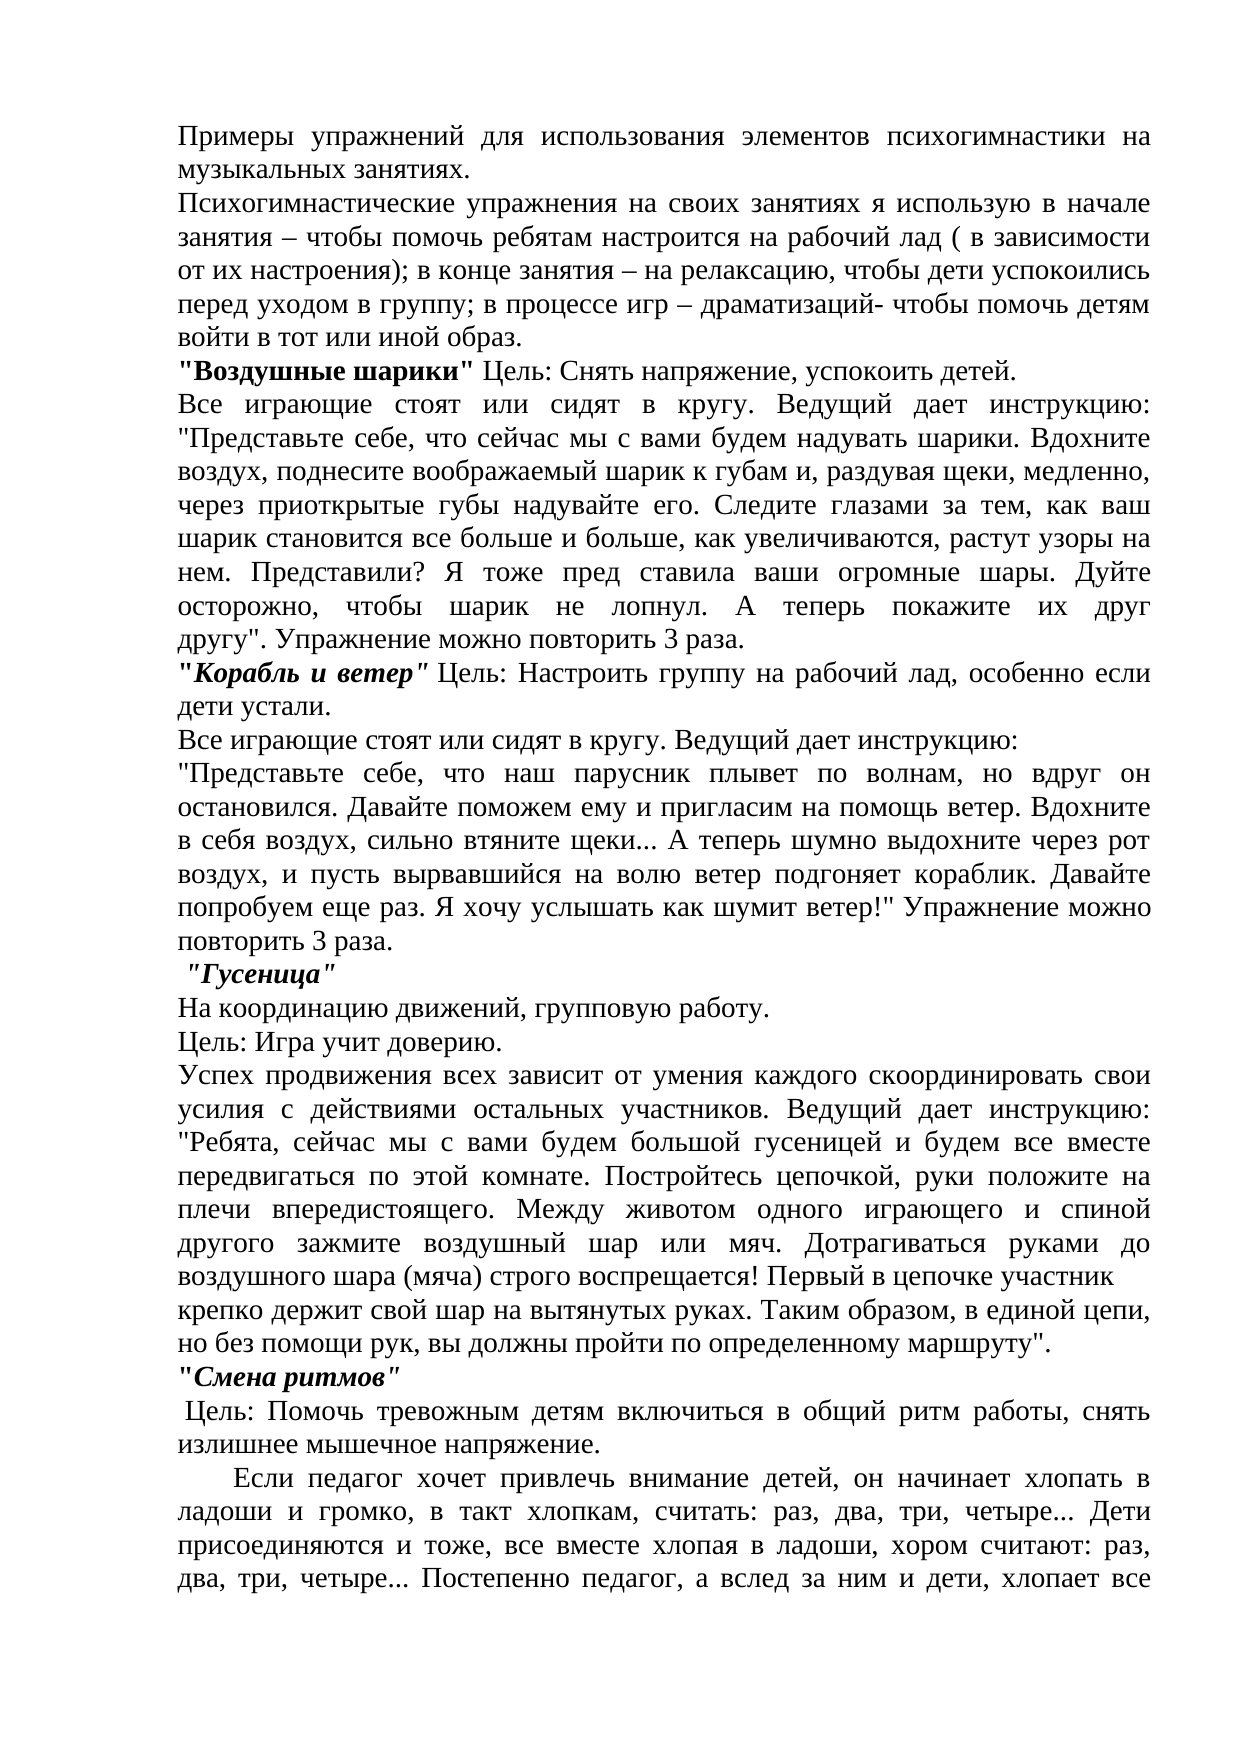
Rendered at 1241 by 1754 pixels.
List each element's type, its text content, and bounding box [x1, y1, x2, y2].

text Психогимнастические упражнения на своих занятиях я использую в начале занятия – чтобы помочь ребятам настроится на рабочий лад ( в зависимости от их настроения); в конце занятия – на релаксацию, чтобы дети успокоились перед уходом в группу; в процессе игр – драматизаций- чтобы помочь детям войти в тот или иной образ. [177, 185, 1152, 353]
text На координацию движений, групповую работу. [177, 990, 1152, 1024]
text "Гусеница" [177, 957, 1152, 990]
text Цель: Игра учит доверию. [177, 1024, 1152, 1057]
text Примеры упражнений для использования элементов психогимнастики на музыкальных занятиях. [177, 118, 1152, 185]
text Все играющие стоят или сидят в кругу. Ведущий дает инструкцию: [177, 722, 1152, 755]
text "Представьте себе, что наш парусник плывет по волнам, но вдруг он остановился. Давайте поможем ему и пригласим на помощь ветер. Вдохните в себя воздух, сильно втяните щеки... А теперь шумно выдохните через рот воздух, и пусть вырвавшийся на волю ветер подгоняет кораблик. Давайте попробуем еще раз. Я хочу услышать как шумит ветер!" Упражнение можно повторить 3 раза. [177, 755, 1152, 957]
text "Смена ритмов" [177, 1359, 1152, 1393]
text Успех продвижения всех зависит от умения каждого скоординировать свои усилия с действиями остальных участников. Ведущий дает инструкцию: "Ребята, сейчас мы с вами будем большой гусеницей и будем все вместе передвигаться по этой комнате. Постройтесь цепочкой, руки положите на плечи впередистоящего. Между животом одного играющего и спиной другого зажмите воздушный шар или мяч. Дотрагиваться руками до воздушного шара (мяча) строго воспрещается! Первый в цепочке участник [177, 1057, 1152, 1292]
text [177, 1460, 1152, 1594]
text Все играющие стоят или сидят в кругу. Ведущий дает инструкцию: "Представьте себе, что сейчас мы с вами будем надувать шарики. Вдохните воздух, поднесите воображаемый шарик к губам и, раздувая щеки, медленно, через приоткрытые губы надувайте его. Следите глазами за тем, как ваш шарик становится все больше и больше, как увеличиваются, растут узоры на нем. Представили? Я тоже пред ставила ваши огромные шары. Дуйте осторожно, чтобы шарик не лопнул. А теперь покажите их друг другу". Упражнение можно повторить 3 раза. [177, 386, 1152, 655]
text "Корабль и ветер" Цель: Настроить группу на рабочий лад, особенно если дети устали. [177, 655, 1152, 722]
text "Воздушные шарики" Цель: Снять напряжение, успокоить детей. [177, 353, 1152, 386]
text Цель: Помочь тревожным детям включиться в общий ритм работы, снять излишнее мышечное напряжение. [177, 1393, 1152, 1460]
text крепко держит свой шар на вытянутых руках. Таким образом, в единой цепи, но без помощи рук, вы должны пройти по определенному маршруту". [177, 1292, 1152, 1359]
